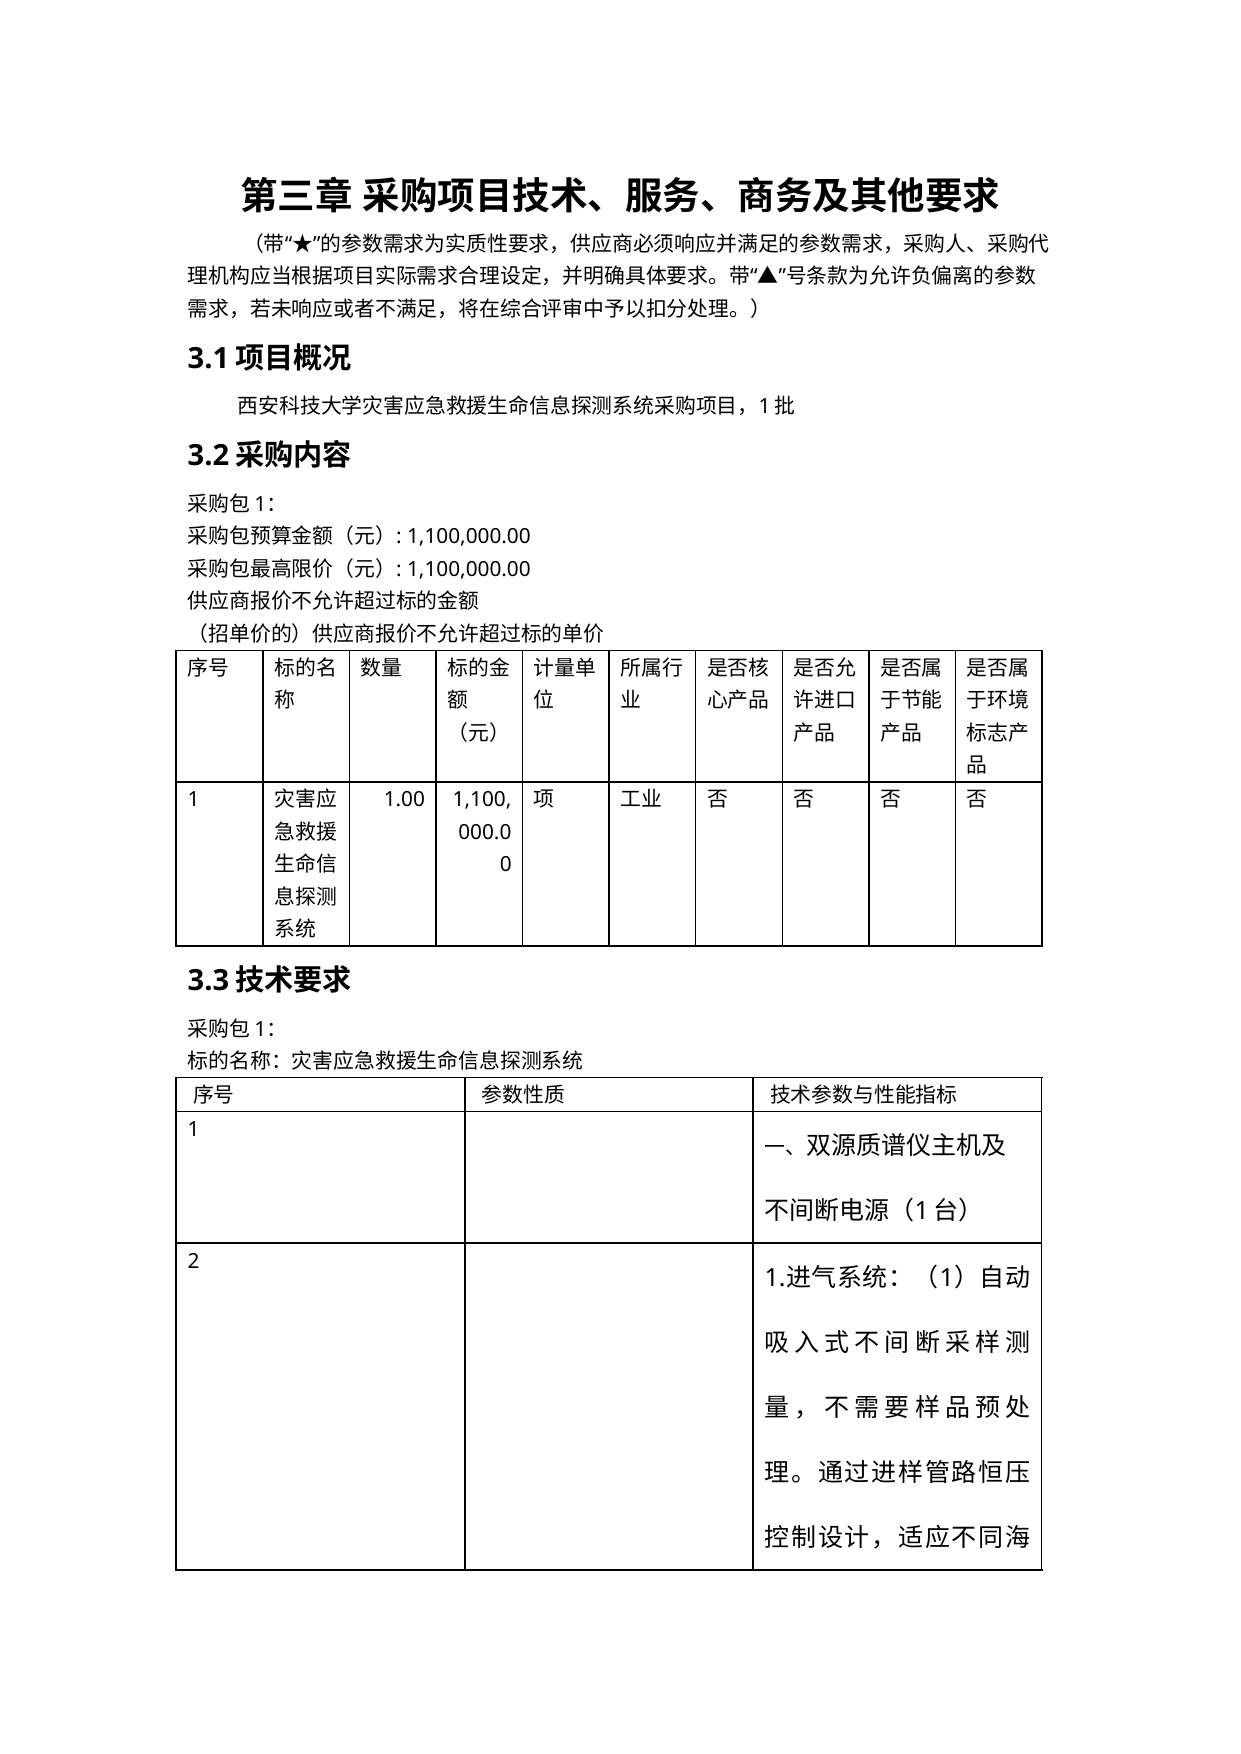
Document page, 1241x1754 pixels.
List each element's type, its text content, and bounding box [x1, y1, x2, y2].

text 3.2采购内容 [187, 422, 1053, 487]
table_cell [466, 1112, 752, 1242]
table_cell 工业 [610, 783, 695, 945]
text 第三章 采购项目技术、服务、商务及其他要求 [187, 162, 1053, 227]
table_header 是否属于环境标志产品 [956, 651, 1041, 781]
table_cell 1 [177, 783, 262, 945]
table_cell 项 [523, 783, 608, 945]
table_cell 一、双源质谱仪主机及不间断电源（1台） [754, 1112, 1041, 1242]
table_header 参数性质 [466, 1078, 752, 1111]
text 标的名称：灾害应急救援生命信息探测系统 [187, 1044, 1053, 1077]
table_cell 灾害应急救援生命信息探测系统 [264, 783, 349, 945]
text 供应商报价不允许超过标的金额 [187, 584, 1053, 617]
text 采购包1： [187, 487, 1053, 519]
table_header 计量单位 [523, 651, 608, 781]
table_cell 否 [956, 783, 1041, 945]
table_header 标的名称 [264, 651, 349, 781]
text （招单价的）供应商报价不允许超过标的单价 [187, 617, 1053, 649]
table_cell 1,100,000.00 [437, 783, 522, 945]
table_header 是否允许进口产品 [783, 651, 868, 781]
table_header 所属行业 [610, 651, 695, 781]
table_cell 否 [696, 783, 782, 945]
table_header 是否属于节能产品 [870, 651, 955, 781]
text 采购包最高限价（元）: 1,100,000.00 [187, 552, 1053, 584]
table_header 技术参数与性能指标 [754, 1078, 1041, 1111]
text 3.1项目概况 [187, 324, 1053, 389]
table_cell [754, 1244, 1041, 1569]
table_header 序号 [177, 651, 262, 781]
text 采购包1： [187, 1012, 1053, 1044]
text 3.3技术要求 [187, 947, 1053, 1012]
table_header 是否核心产品 [696, 651, 782, 781]
table_cell 1.00 [350, 783, 435, 945]
text 西安科技大学灾害应急救援生命信息探测系统采购项目，1批 [187, 389, 1053, 422]
table_header 标的金额 （元） [437, 651, 522, 781]
table_header 数量 [350, 651, 435, 781]
table_cell 否 [783, 783, 868, 945]
table_cell 1 [177, 1112, 464, 1242]
text 采购包预算金额（元）: 1,100,000.00 [187, 519, 1053, 552]
table_cell [466, 1244, 752, 1569]
table_cell 2 [177, 1244, 464, 1569]
table_header 序号 [177, 1078, 464, 1111]
table_cell 否 [870, 783, 955, 945]
text （带“★”的参数需求为实质性要求，供应商必须响应并满足的参数需求，采购人、采购代理机构应当根据项目实际需求合理设定，并明确具体要求。带“▲”号条款为允许负偏离的参数需求，若未响应或者不满足，将在综合评审中予以扣分处理。） [187, 227, 1053, 324]
